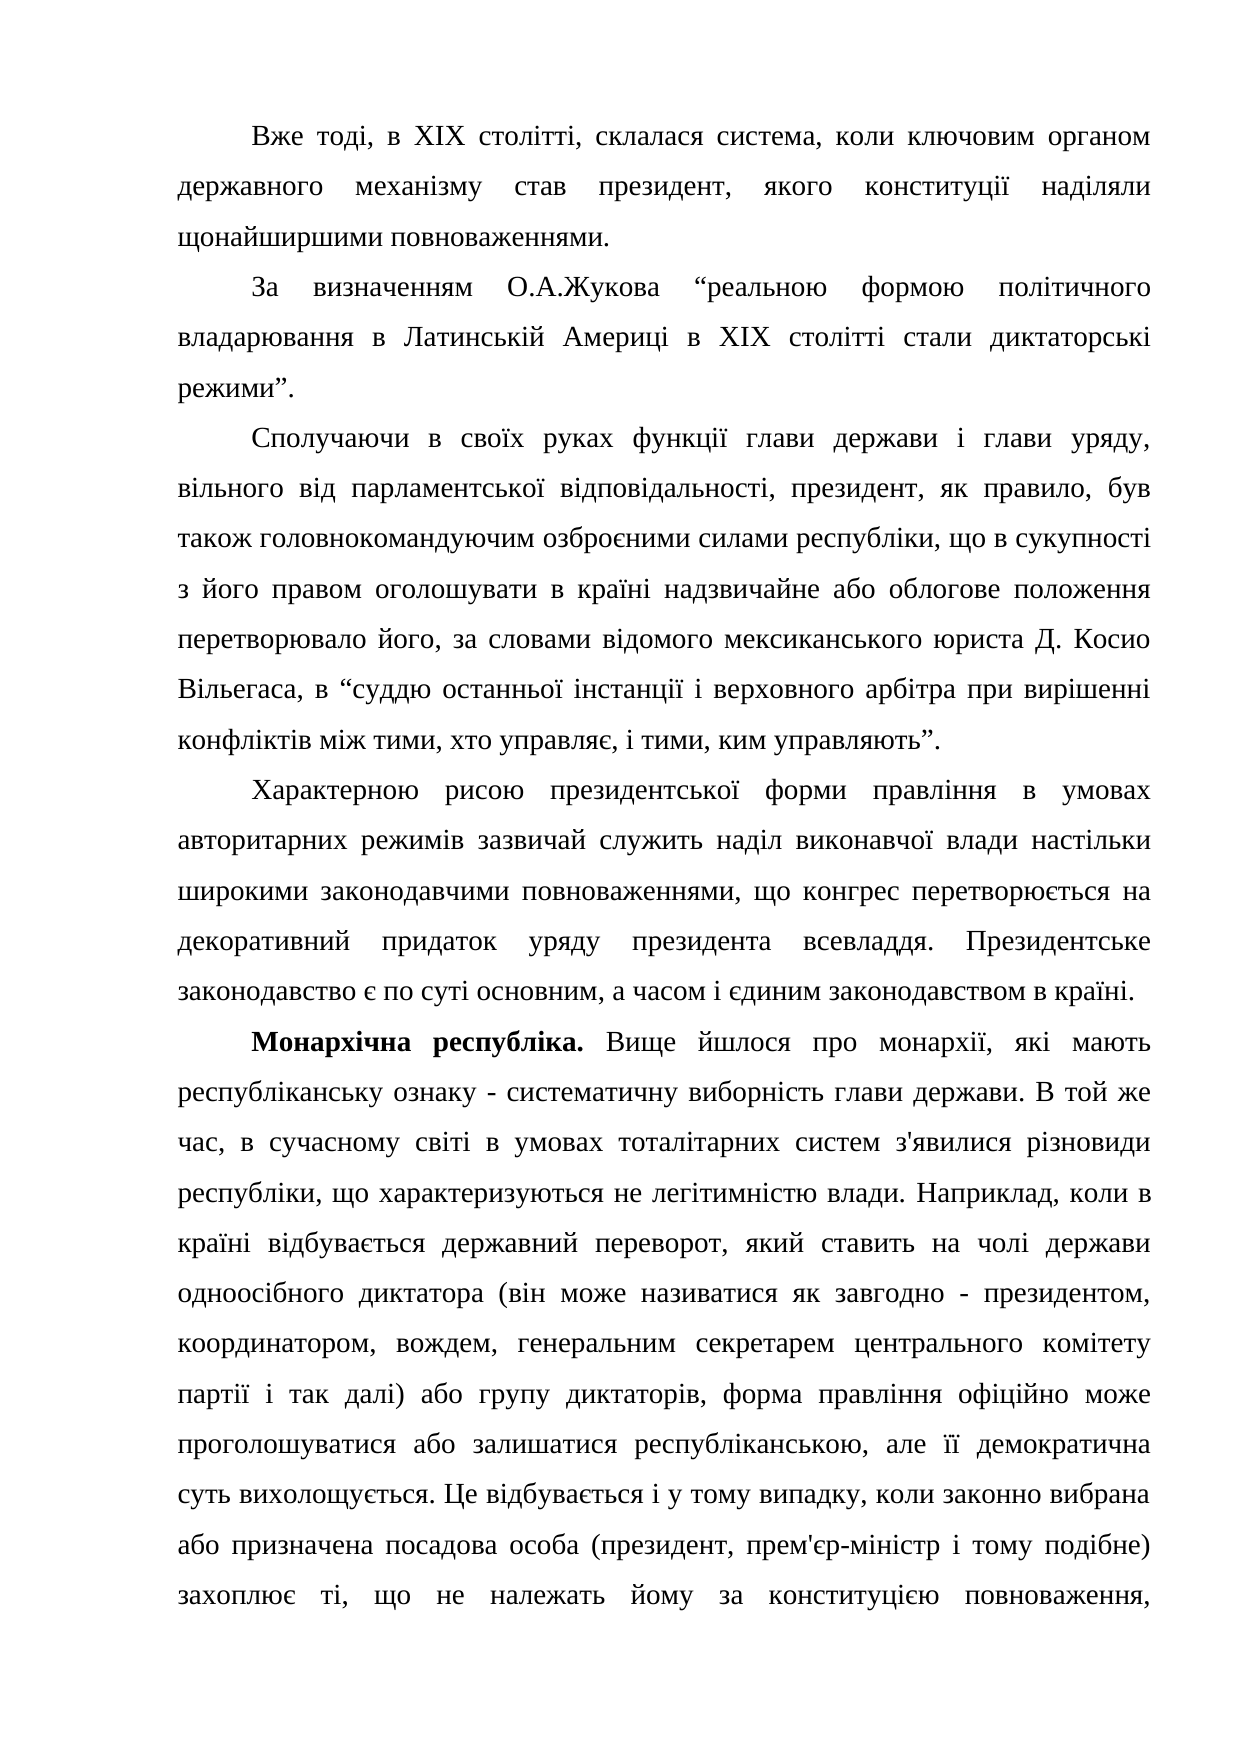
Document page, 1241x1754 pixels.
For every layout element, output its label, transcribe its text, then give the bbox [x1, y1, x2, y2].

text За визначенням О.А.Жукова “реальною формою політичного владарювання в Латинській Америці в XIX столітті стали диктаторські режими”. [177, 269, 1152, 403]
text Вже тоді, в XIX столітті, склалася система, коли ключовим органом державного механізму став президент, якого конституції наділяли щонайширшими повноваженнями. [177, 118, 1152, 252]
text Сполучаючи в своїх руках функції глави держави і глави уряду, вільного від парламентської відповідальності, президент, як правило, був також головнокомандуючим озброєними силами республіки, що в сукупності з його правом оголошувати в країні надзвичайне або облогове положення перетворювало його, за словами відомого мексиканського юриста Д. Косио Вільегаса, в “суддю останньої інстанції і верховного арбітра при вирішенні конфліктів між тими, хто управляє, і тими, ким управляють”. [177, 420, 1152, 755]
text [177, 1024, 1152, 1611]
text Характерною рисою президентської форми правління в умовах авторитарних режимів зазвичай служить наділ виконавчої влади настільки широкими законодавчими повноваженнями, що конгрес перетворюється на декоративний придаток уряду президента всевладдя. Президентське законодавство є по суті основним, а часом і єдиним законодавством в країні. [177, 772, 1152, 1007]
